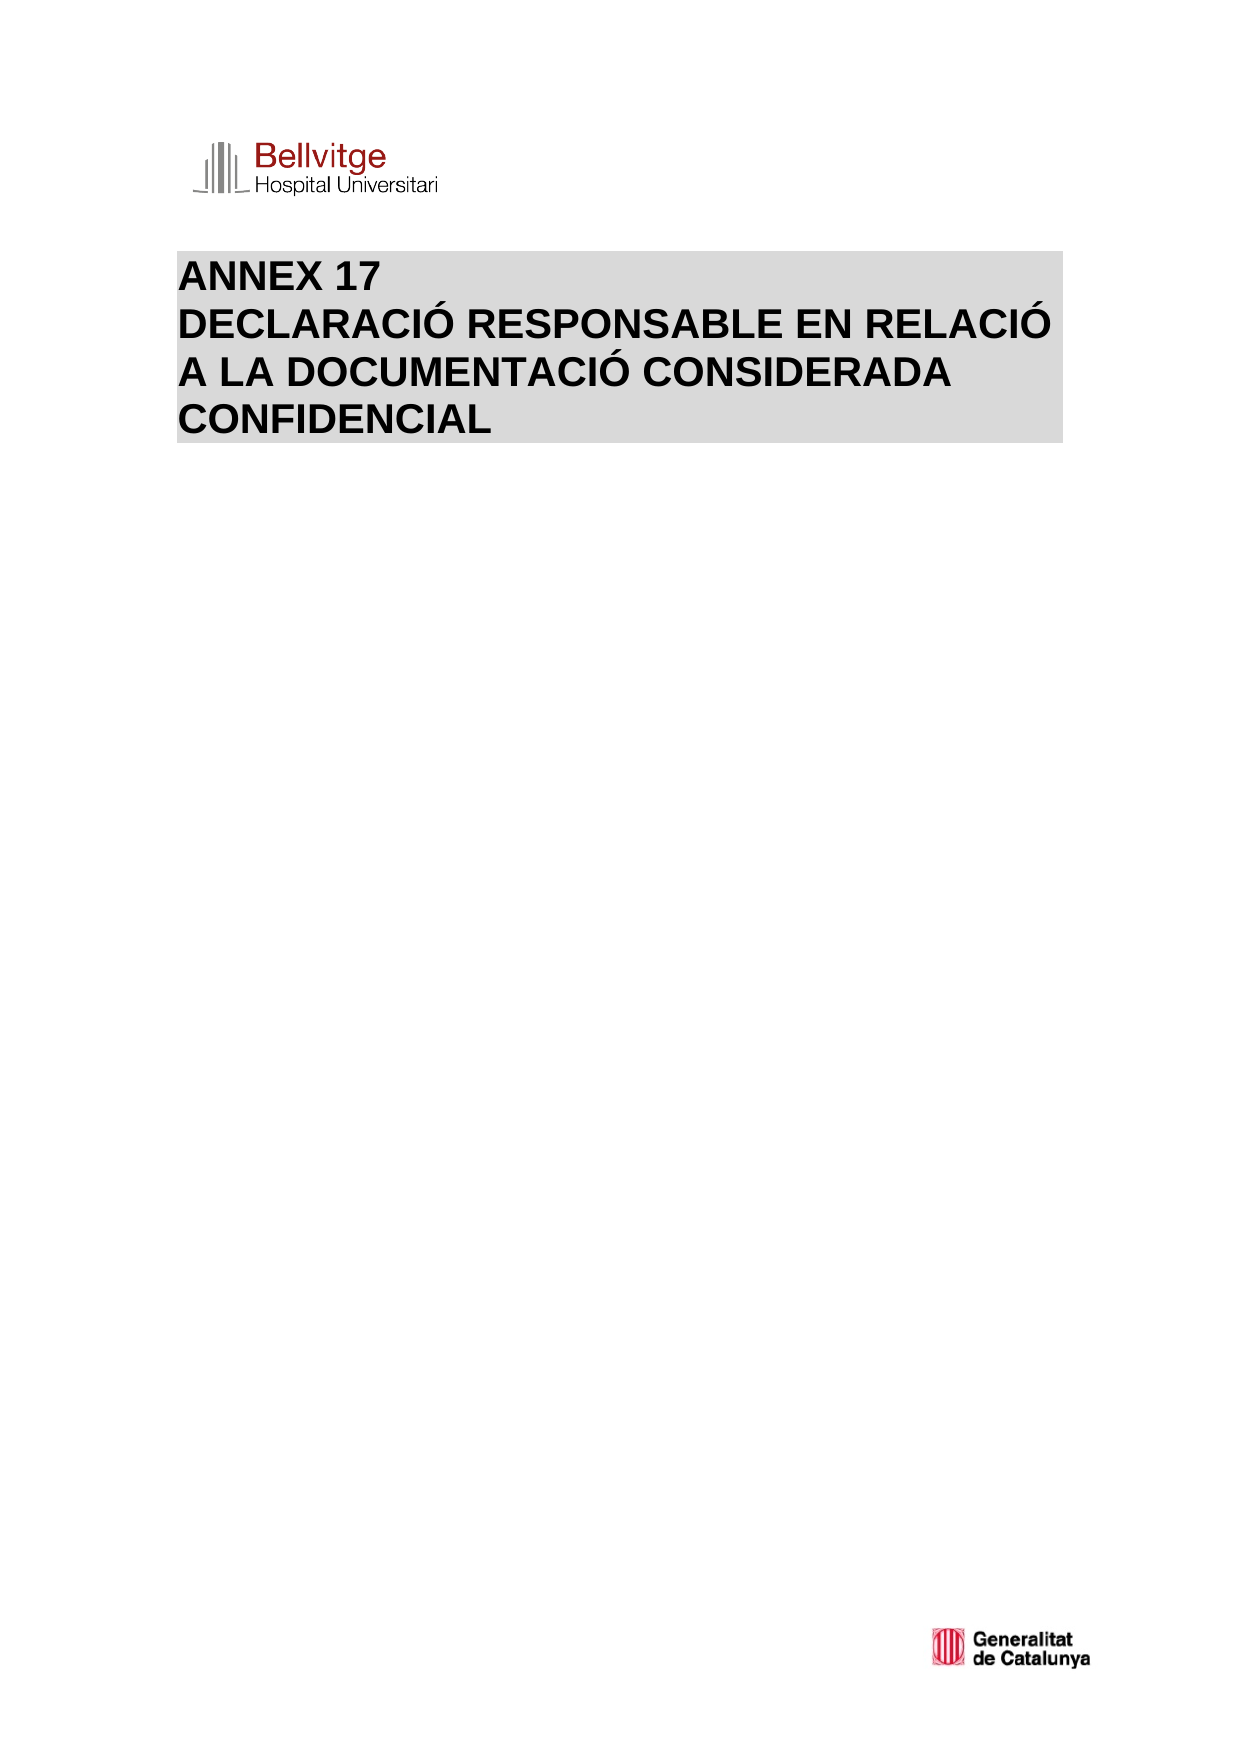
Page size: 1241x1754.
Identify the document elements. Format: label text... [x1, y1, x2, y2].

picture [177, 126, 453, 211]
text DECLARACIÓ RESPONSABLE EN RELACIÓ A LA DOCUMENTACIÓ CONSIDERADA CONFIDENCIAL [177, 299, 1063, 443]
text ANNEX 17 [177, 251, 1063, 299]
picture [893, 1621, 1129, 1674]
